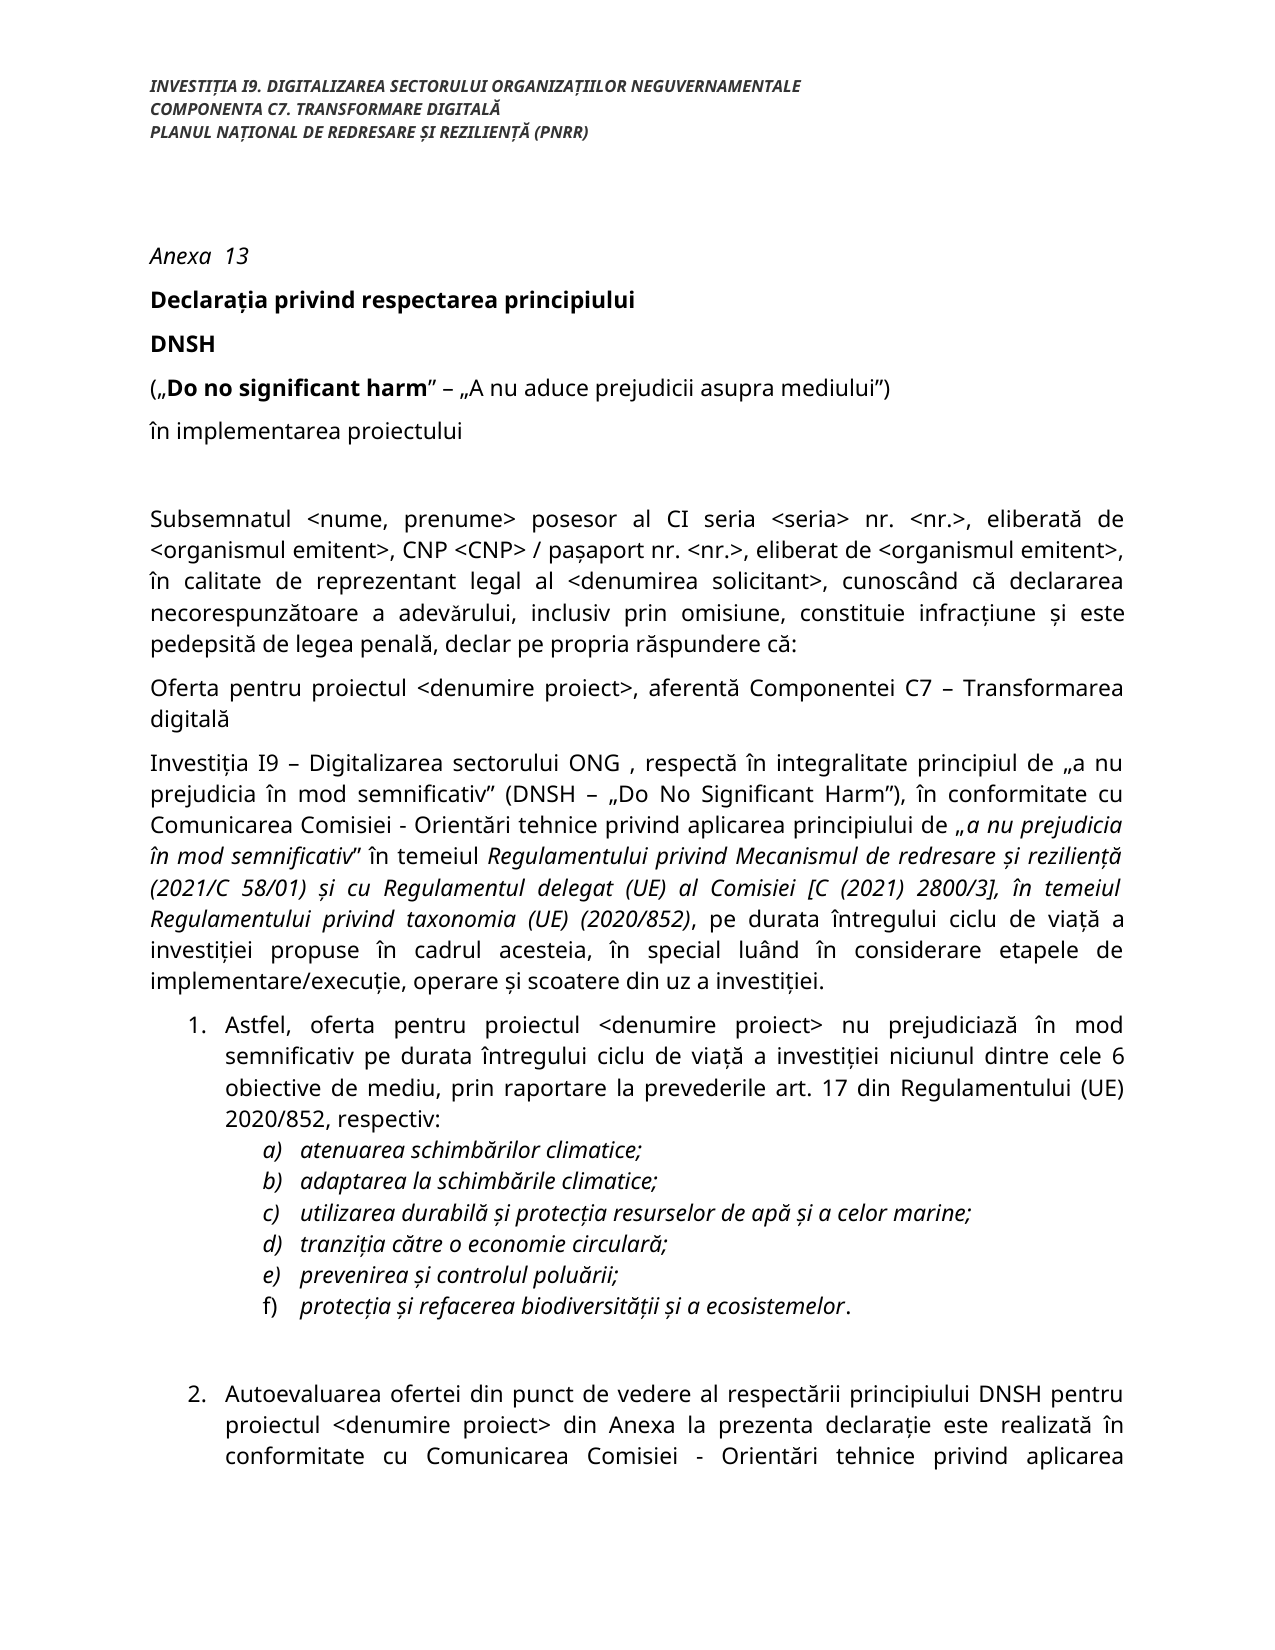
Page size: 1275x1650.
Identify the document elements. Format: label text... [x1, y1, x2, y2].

list adaptarea la schimbările climatice; [262, 1165, 1125, 1197]
text în implementarea proiectului [150, 415, 1125, 447]
list utilizarea durabilă și protecția resurselor de apă și a celor marine; [262, 1197, 1125, 1228]
text Declaraţia privind respectarea principiului [150, 284, 1125, 315]
list atenuarea schimbărilor climatice; [262, 1134, 1125, 1165]
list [187, 1378, 1125, 1472]
text („Do no significant harm” – „A nu aduce prejudicii asupra mediului”) [150, 372, 1125, 403]
list prevenirea și controlul poluării; [262, 1259, 1125, 1290]
text Oferta pentru proiectul <denumire proiect>, aferentă Componentei C7 – Transformarea digitală [150, 672, 1125, 734]
text Subsemnatul <nume, prenume> posesor al CI seria <seria> nr. <nr.>, eliberată de <organismul emitent>, CNP <CNP> / paşaport nr. <nr.>, eliberat de <organismul emitent>, în calitate de reprezentant legal al <denumirea solicitant>, cunoscând că declararea necorespunzătoare a adevǎrului, inclusiv prin omisiune, constituie infracţiune şi este pedepsită de legea penală, declar pe propria răspundere că: [150, 503, 1125, 659]
text Investiția I9 – Digitalizarea sectorului ONG , respectă în integralitate principiul de „a nu prejudicia în mod semnificativ” (DNSH – „Do No Significant Harm”), în conformitate cu Comunicarea Comisiei - Orientări tehnice privind aplicarea principiului de „a nu prejudicia în mod semnificativ” în temeiul Regulamentului privind Mecanismul de redresare și reziliență (2021/C 58/01) și cu Regulamentul delegat (UE) al Comisiei [C (2021) 2800/3], în temeiul Regulamentului privind taxonomia (UE) (2020/852), pe durata întregului ciclu de viață a investiţiei propuse în cadrul acesteia, în special luând în considerare etapele de implementare/execuţie, operare și scoatere din uz a investiţiei. [150, 747, 1125, 997]
list protecția și refacerea biodiversității și a ecosistemelor. [262, 1290, 1125, 1322]
list tranziția către o economie circulară; [262, 1228, 1125, 1259]
list Astfel, oferta pentru proiectul <denumire proiect> nu prejudiciază în mod semnificativ pe durata întregului ciclu de viață a investiţiei niciunul dintre cele 6 obiective de mediu, prin raportare la prevederile art. 17 din Regulamentului (UE) 2020/852, respectiv: [187, 1009, 1125, 1134]
text DNSH [150, 328, 1125, 359]
text Anexa 13 [150, 240, 1125, 272]
